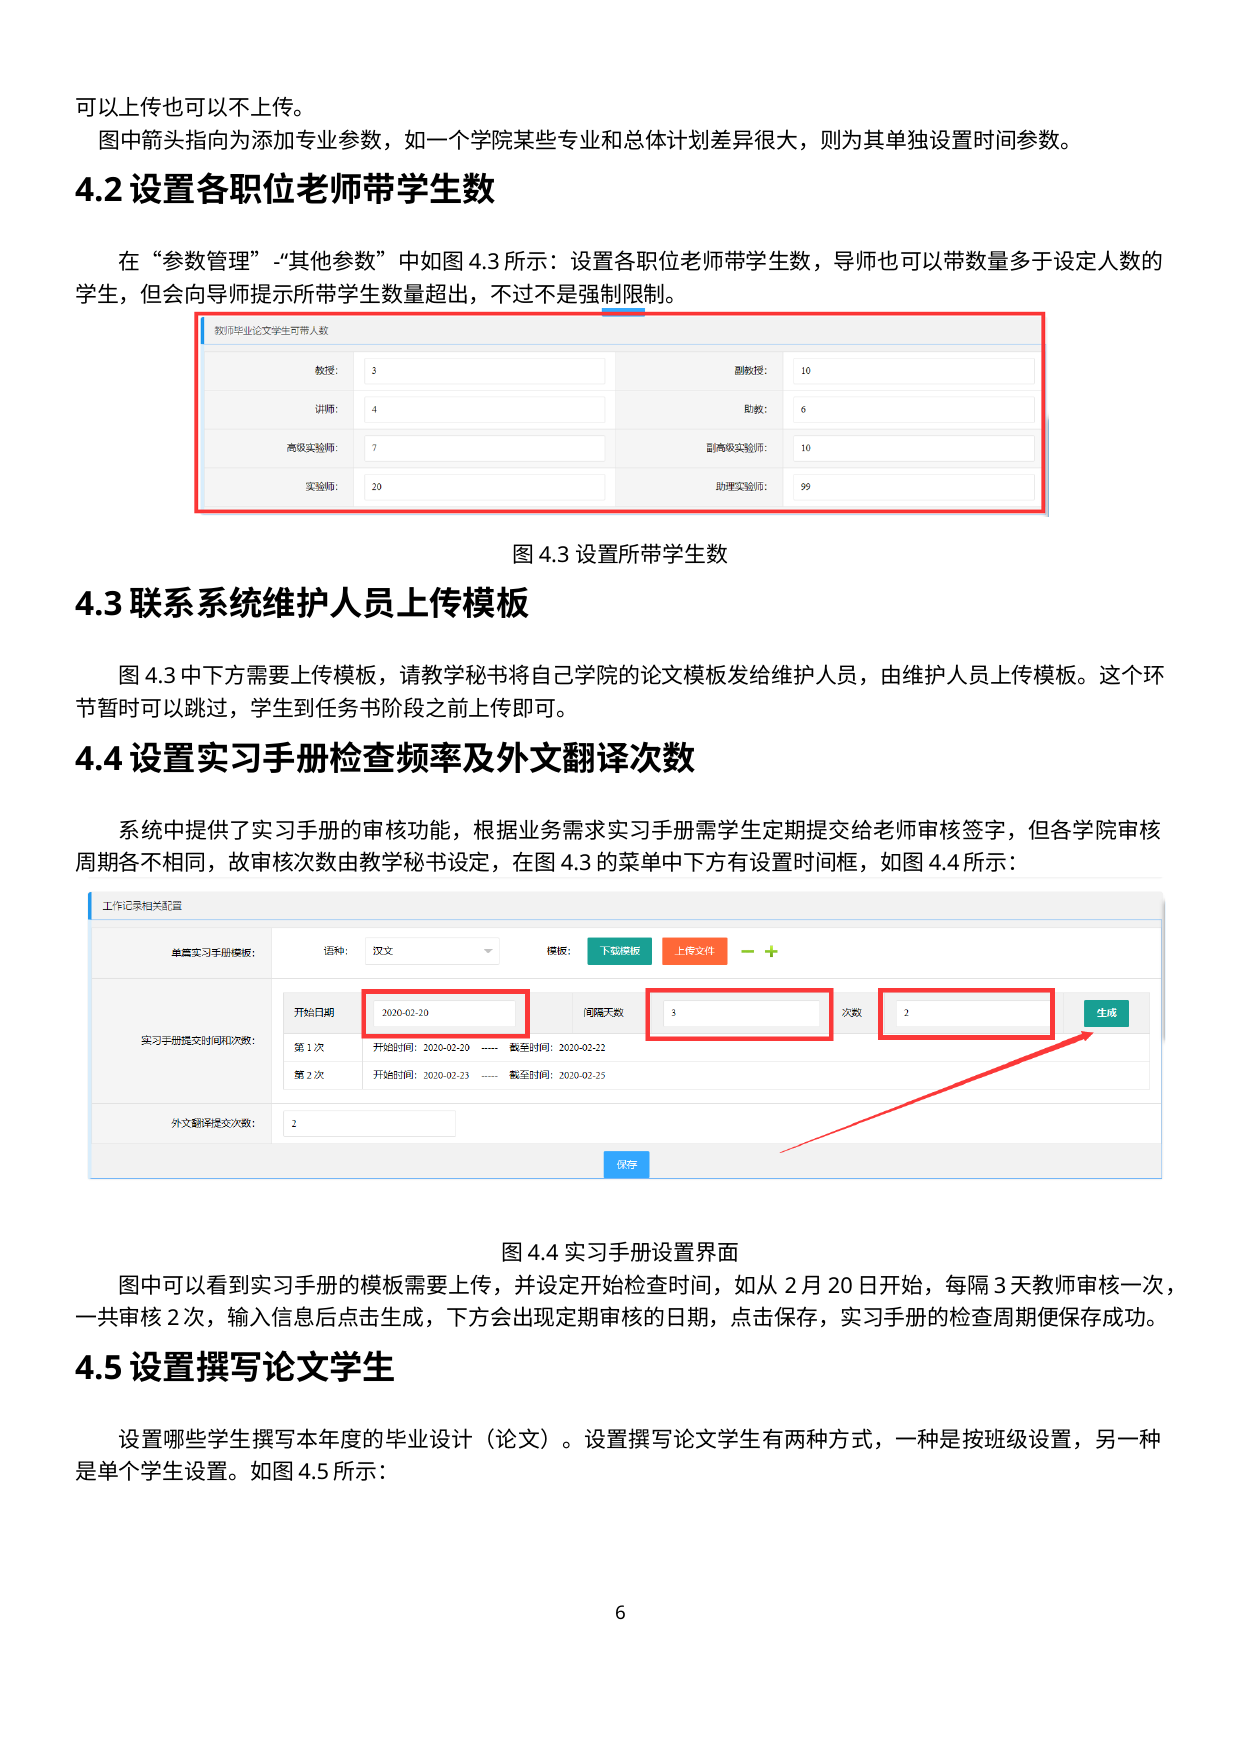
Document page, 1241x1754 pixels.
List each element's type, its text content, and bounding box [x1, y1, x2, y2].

picture [191, 308, 1049, 517]
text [75, 90, 1165, 122]
text 系统中提供了实习手册的审核功能，根据业务需求实习手册需学生定期提交给老师审核签字，但各学院审核周期各不相同，故审核次数由教学秘书设定，在图4.3的菜单中下方有设置时间框，如图4.4所示： [75, 812, 1165, 877]
text 图4.4 实习手册设置界面 [75, 1235, 1165, 1267]
text 图4.3中下方需要上传模板，请教学秘书将自己学院的论文模板发给维护人员，由维护人员上传模板。这个环节暂时可以跳过，学生到任务书阶段之前上传即可。 [75, 658, 1165, 723]
text 图中箭头指向为添加专业参数，如一个学院某些专业和总体计划差异很大，则为其单独设置时间参数。 [75, 122, 1165, 155]
text 图中可以看到实习手册的模板需要上传，并设定开始检查时间，如从2月20日开始，每隔3天教师审核一次，一共审核2次，输入信息后点击生成，下方会出现定期审核的日期，点击保存，实习手册的检查周期便保存成功。 [75, 1267, 1165, 1332]
subtitle 4.2设置各职位老师带学生数 [75, 155, 1165, 220]
text 图4.3 设置所带学生数 [75, 536, 1165, 569]
picture [75, 877, 1166, 1207]
text 设置哪些学生撰写本年度的毕业设计（论文）。设置撰写论文学生有两种方式，一种是按班级设置，另一种是单个学生设置。如图4.5所示： [75, 1421, 1165, 1486]
subtitle 4.3联系系统维护人员上传模板 [75, 569, 1165, 634]
text 在“参数管理”-“其他参数”中如图4.3所示：设置各职位老师带学生数，导师也可以带数量多于设定人数的学生，但会向导师提示所带学生数量超出，不过不是强制限制。 [75, 244, 1165, 309]
subtitle 4.5设置撰写论文学生 [75, 1332, 1165, 1397]
subtitle 4.4设置实习手册检查频率及外文翻译次数 [75, 723, 1165, 788]
